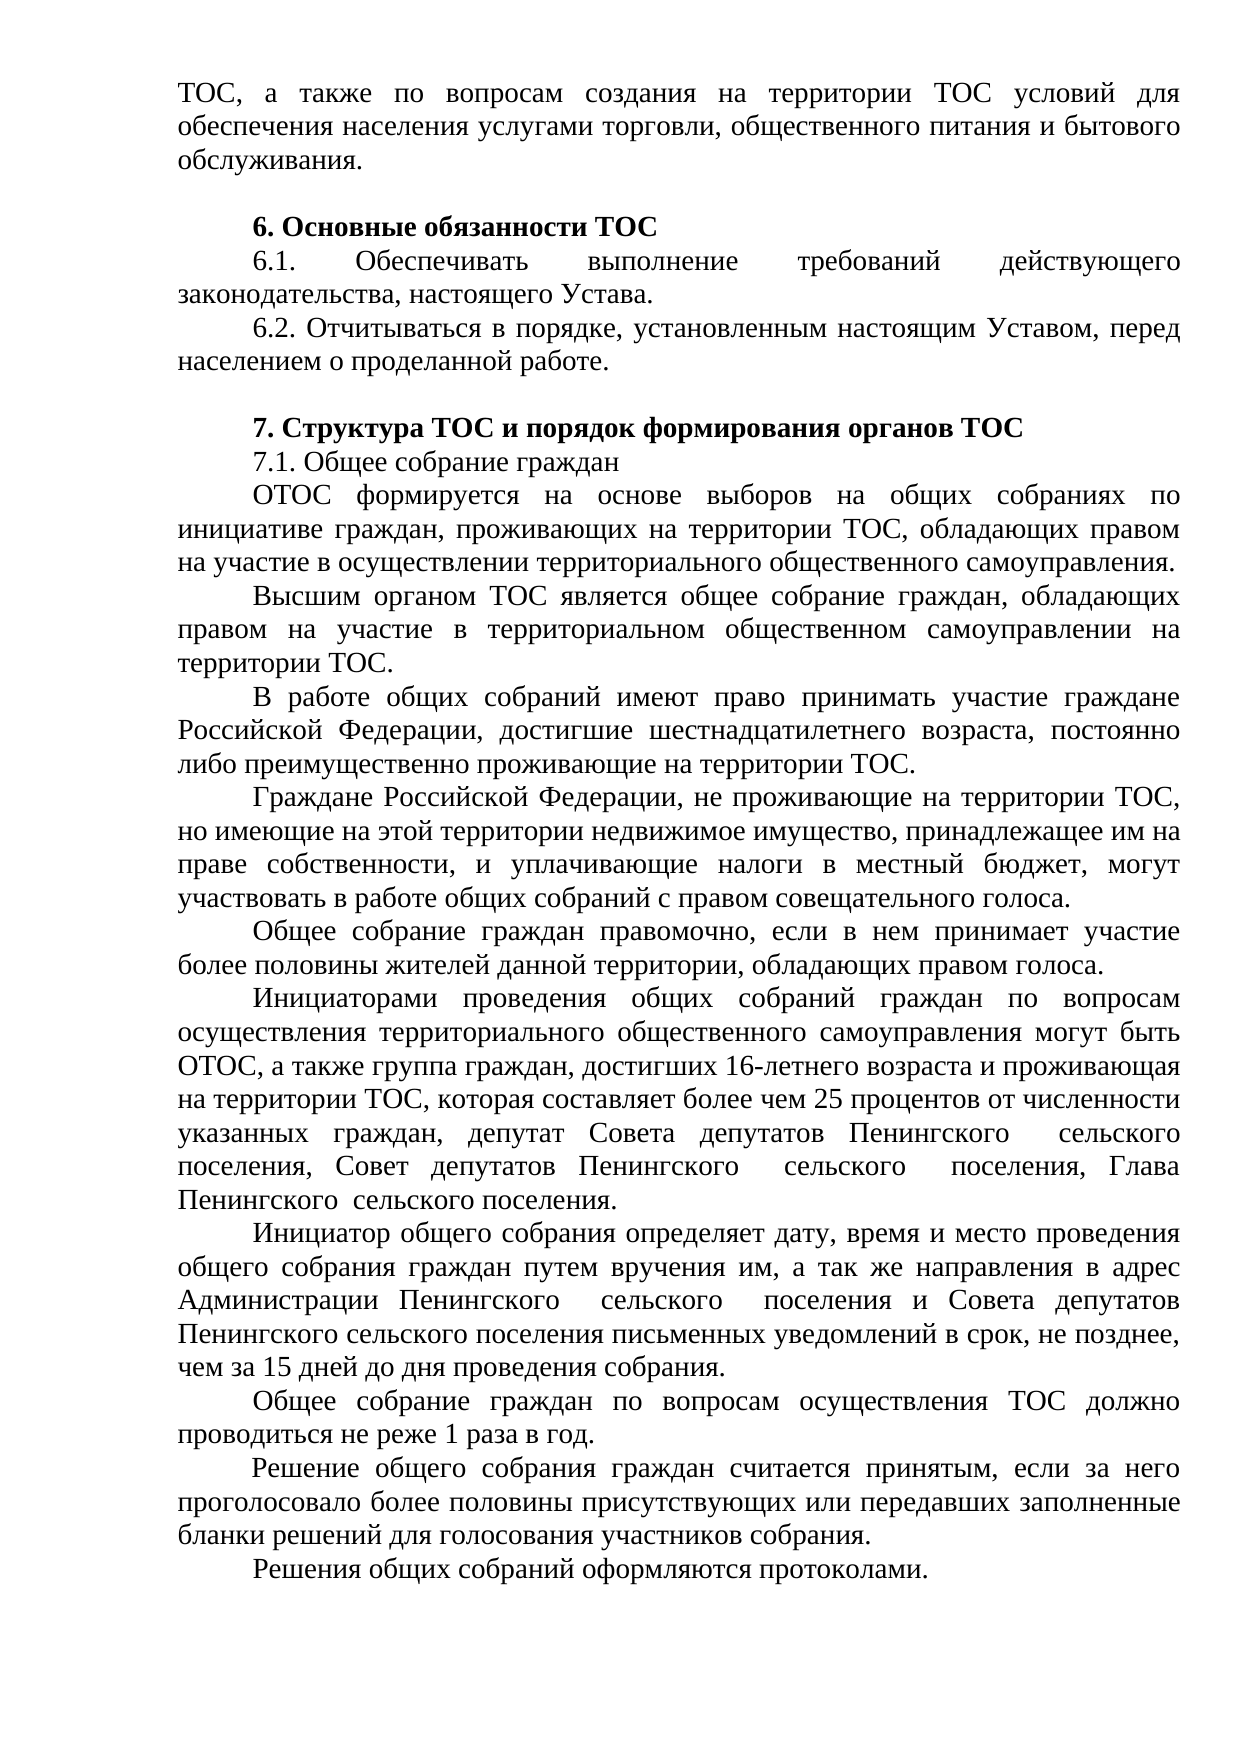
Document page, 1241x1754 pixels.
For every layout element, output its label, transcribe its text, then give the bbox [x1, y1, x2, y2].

text 6. Основные обязанности ТОС [177, 209, 1181, 243]
text 7.1. Общее собрание граждан [177, 444, 1181, 477]
text 6.2. Отчитываться в порядке, установленным настоящим Уставом, перед населением о проделанной работе. [177, 310, 1181, 377]
text 6.1. Обеспечивать выполнение требований действующего законодательства, настоящего Устава. [177, 243, 1181, 310]
text Инициаторами проведения общих собраний граждан по вопросам осуществления территориального общественного самоуправления могут быть ОТОС, а также группа граждан, достигших 16-летнего возраста и проживающая на территории ТОС, которая составляет более чем 25 процентов от численности указанных граждан, депутат Совета депутатов Пенингского сельского поселения, Совет депутатов Пенингского сельского поселения, Глава Пенингского сельского поселения. [177, 981, 1181, 1215]
text 7. Структура ТОС и порядок формирования органов ТОС [177, 410, 1181, 444]
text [177, 75, 1181, 176]
text ОТОС формируется на основе выборов на общих собраниях по инициативе граждан, проживающих на территории ТОС, обладающих правом на участие в осуществлении территориального общественного самоуправления. [177, 477, 1181, 578]
text В работе общих собраний имеют право принимать участие граждане Российской Федерации, достигшие шестнадцатилетнего возраста, постоянно либо преимущественно проживающие на территории ТОС. [177, 679, 1181, 779]
text Граждане Российской Федерации, не проживающие на территории ТОС, но имеющие на этой территории недвижимое имущество, принадлежащее им на праве собственности, и уплачивающие налоги в местный бюджет, могут участвовать в работе общих собраний с правом совещательного голоса. [177, 779, 1181, 913]
text Общее собрание граждан правомочно, если в нем принимает участие более половины жителей данной территории, обладающих правом голоса. [177, 913, 1181, 981]
text Инициатор общего собрания определяет дату, время и место проведения общего собрания граждан путем вручения им, а так же направления в адрес Администрации Пенингского сельского поселения и Совета депутатов Пенингского сельского поселения письменных уведомлений в срок, не позднее, чем за 15 дней до дня проведения собрания. [177, 1215, 1181, 1383]
text Решение общего собрания граждан считается принятым, если за него проголосовало более половины присутствующих или передавших заполненные бланки решений для голосования участников собрания. [177, 1450, 1181, 1551]
text Общее собрание граждан по вопросам осуществления ТОС должно проводиться не реже 1 раза в год. [177, 1383, 1181, 1450]
text Решения общих собраний оформляются протоколами. [177, 1551, 1181, 1584]
text Высшим органом ТОС является общее собрание граждан, обладающих правом на участие в территориальном общественном самоуправлении на территории ТОС. [177, 578, 1181, 679]
